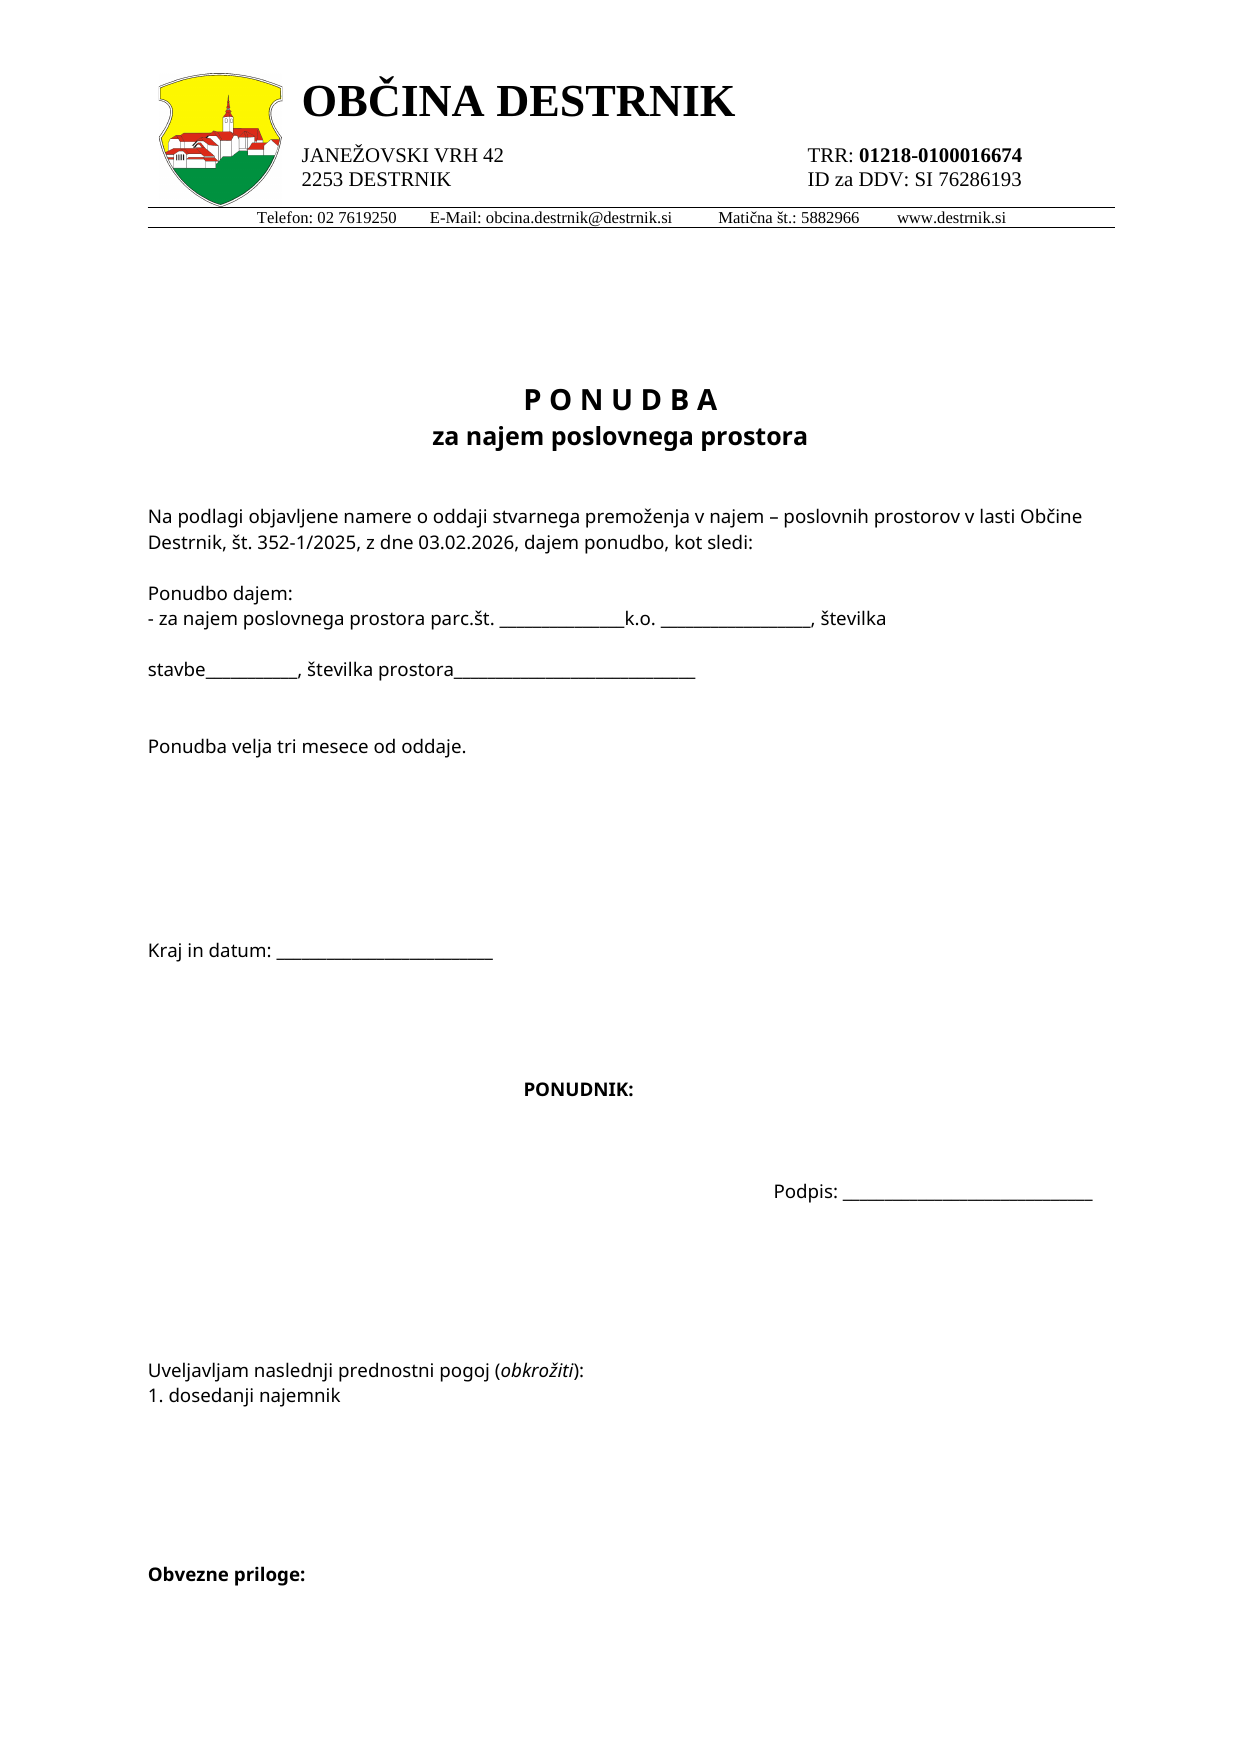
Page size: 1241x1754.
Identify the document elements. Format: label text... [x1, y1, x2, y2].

text P O N U D B A [148, 379, 1093, 418]
text Na podlagi objavljene namere o oddaji stvarnega premoženja v najem – poslovnih prostorov v lasti Občine Destrnik, št. 352-1/2025, z dne 03.02.2026, dajem ponudbo, kot sledi: [148, 504, 1093, 555]
text Ponudbo dajem: [148, 580, 1093, 606]
text Uveljavljam naslednji prednostni pogoj (obkrožiti): [148, 1357, 1093, 1383]
text 1. dosedanji najemnik [148, 1383, 1093, 1408]
text Ponudba velja tri mesece od oddaje. [148, 733, 1093, 759]
text Kraj in datum: __________________________ [148, 937, 1093, 963]
text PONUDNIK: [148, 1077, 1093, 1102]
text stavbe___________, številka prostora_____________________________ [148, 657, 1093, 682]
text za najem poslovnega prostora [148, 418, 1093, 453]
text Podpis: ______________________________ [148, 1179, 1093, 1204]
picture [158, 73, 283, 207]
text Obvezne priloge: [148, 1561, 1093, 1587]
text - za najem poslovnega prostora parc.št. _______________k.o. __________________, številka [148, 606, 1093, 631]
